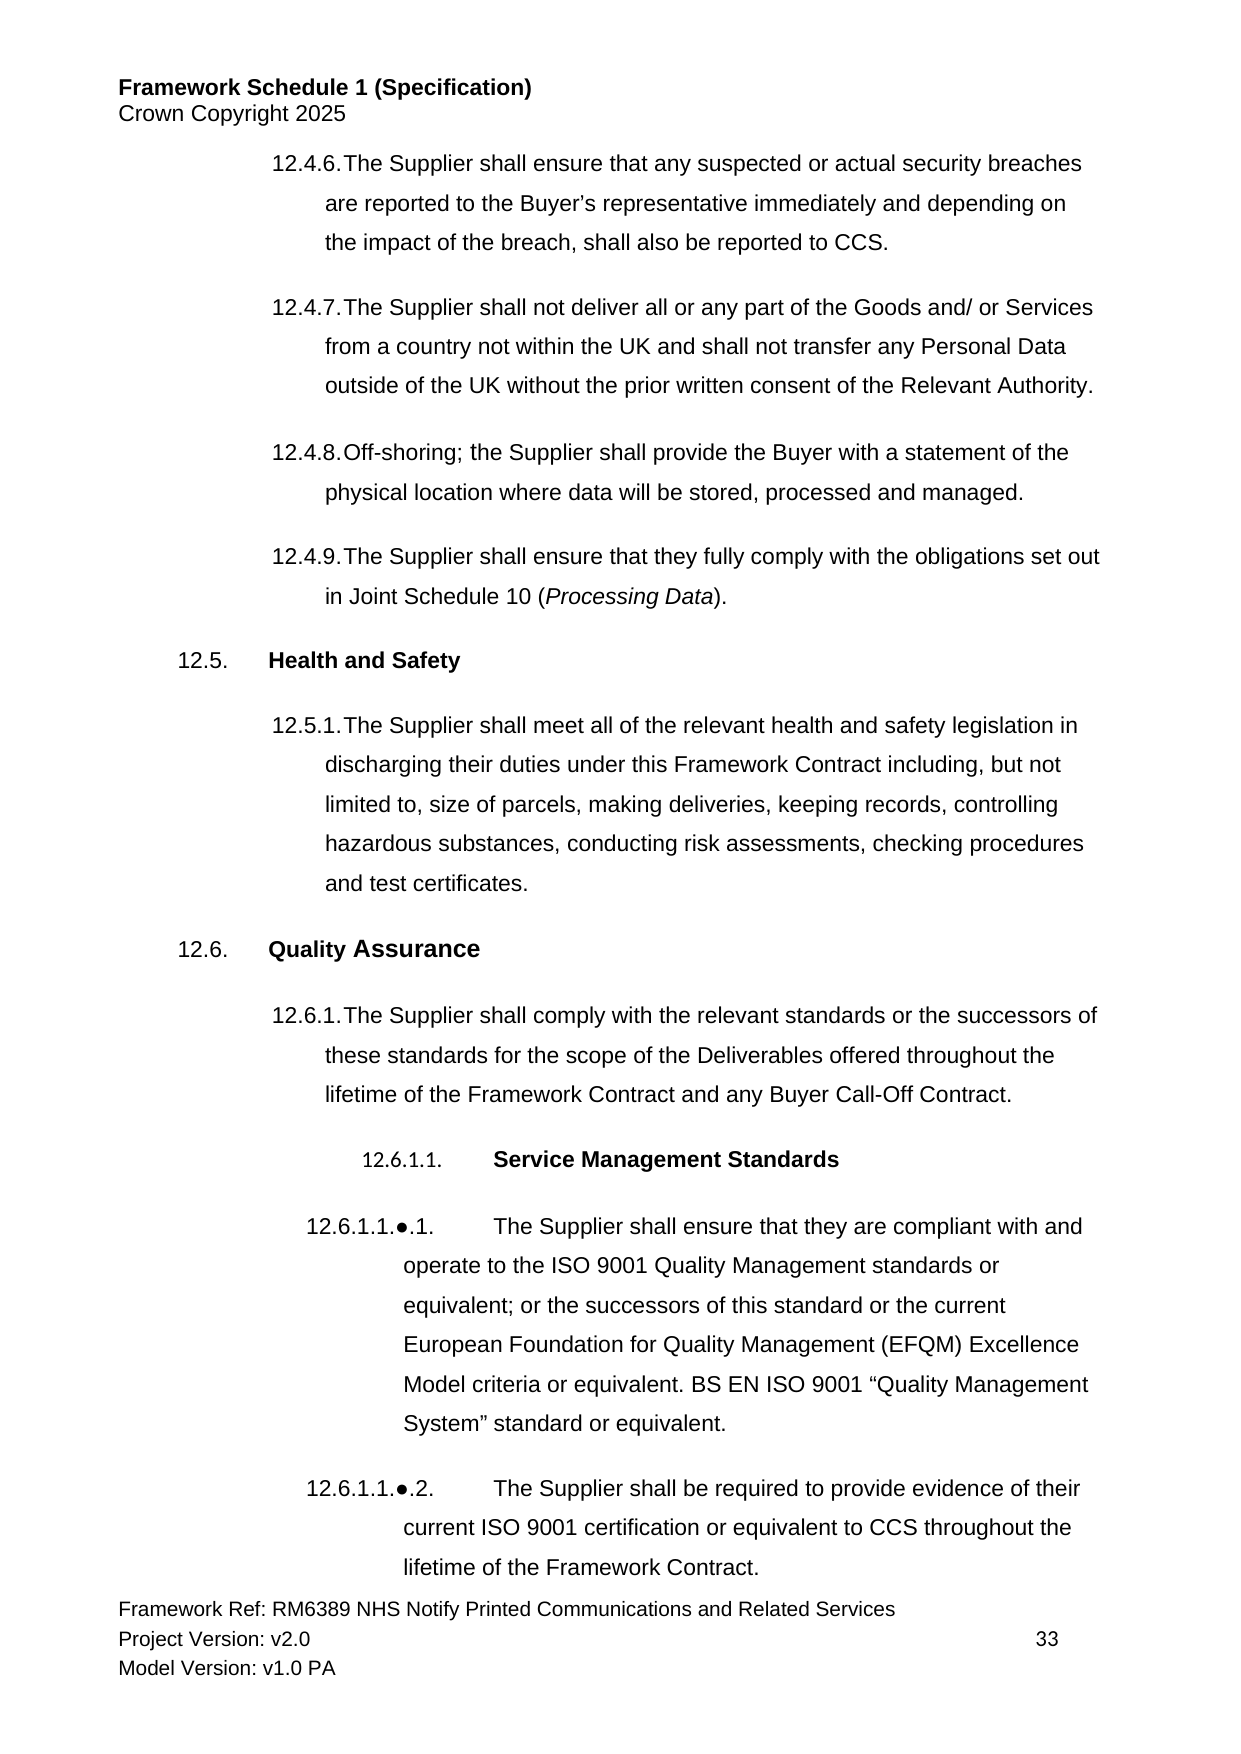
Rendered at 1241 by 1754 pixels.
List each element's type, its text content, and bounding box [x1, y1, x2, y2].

list The Supplier shall comply with the relevant standards or the successors of these standards for the scope of the Deliverables offered throughout the lifetime of the Framework Contract and any Buyer Call-Off Contract. [272, 1002, 1104, 1107]
list The Supplier shall ensure that any suspected or actual security breaches are reported to the Buyer’s representative immediately and depending on the impact of the breach, shall also be reported to CCS. [272, 150, 1104, 255]
list The Supplier shall not deliver all or any part of the Goods and/ or Services from a country not within the UK and shall not transfer any Personal Data outside of the UK without the prior written consent of the Relevant Authority. [272, 293, 1104, 399]
list Health and Safety [177, 647, 1104, 673]
list The Supplier shall ensure that they fully comply with the obligations set out in Joint Schedule 10 (Processing Data). [272, 543, 1104, 609]
list The Supplier shall be required to provide evidence of their current ISO 9001 certification or equivalent to CCS throughout the lifetime of the Framework Contract. [306, 1474, 1104, 1580]
list Off-shoring; the Supplier shall provide the Buyer with a statement of the physical location where data will be stored, processed and managed. [272, 437, 1104, 505]
list Quality Assurance [177, 934, 1104, 963]
list The Supplier shall ensure that they are compliant with and operate to the ISO 9001 Quality Management standards or equivalent; or the successors of this standard or the current European Foundation for Quality Management (EFQM) Excellence Model criteria or equivalent. BS EN ISO 9001 “Quality Management System” standard or equivalent. [306, 1213, 1104, 1436]
list Service Management Standards [361, 1146, 1104, 1174]
list The Supplier shall meet all of the relevant health and safety legislation in discharging their duties under this Framework Contract including, but not limited to, size of parcels, making deliveries, keeping records, controlling hazardous substances, conducting risk assessments, checking procedures and test certificates. [272, 712, 1104, 896]
